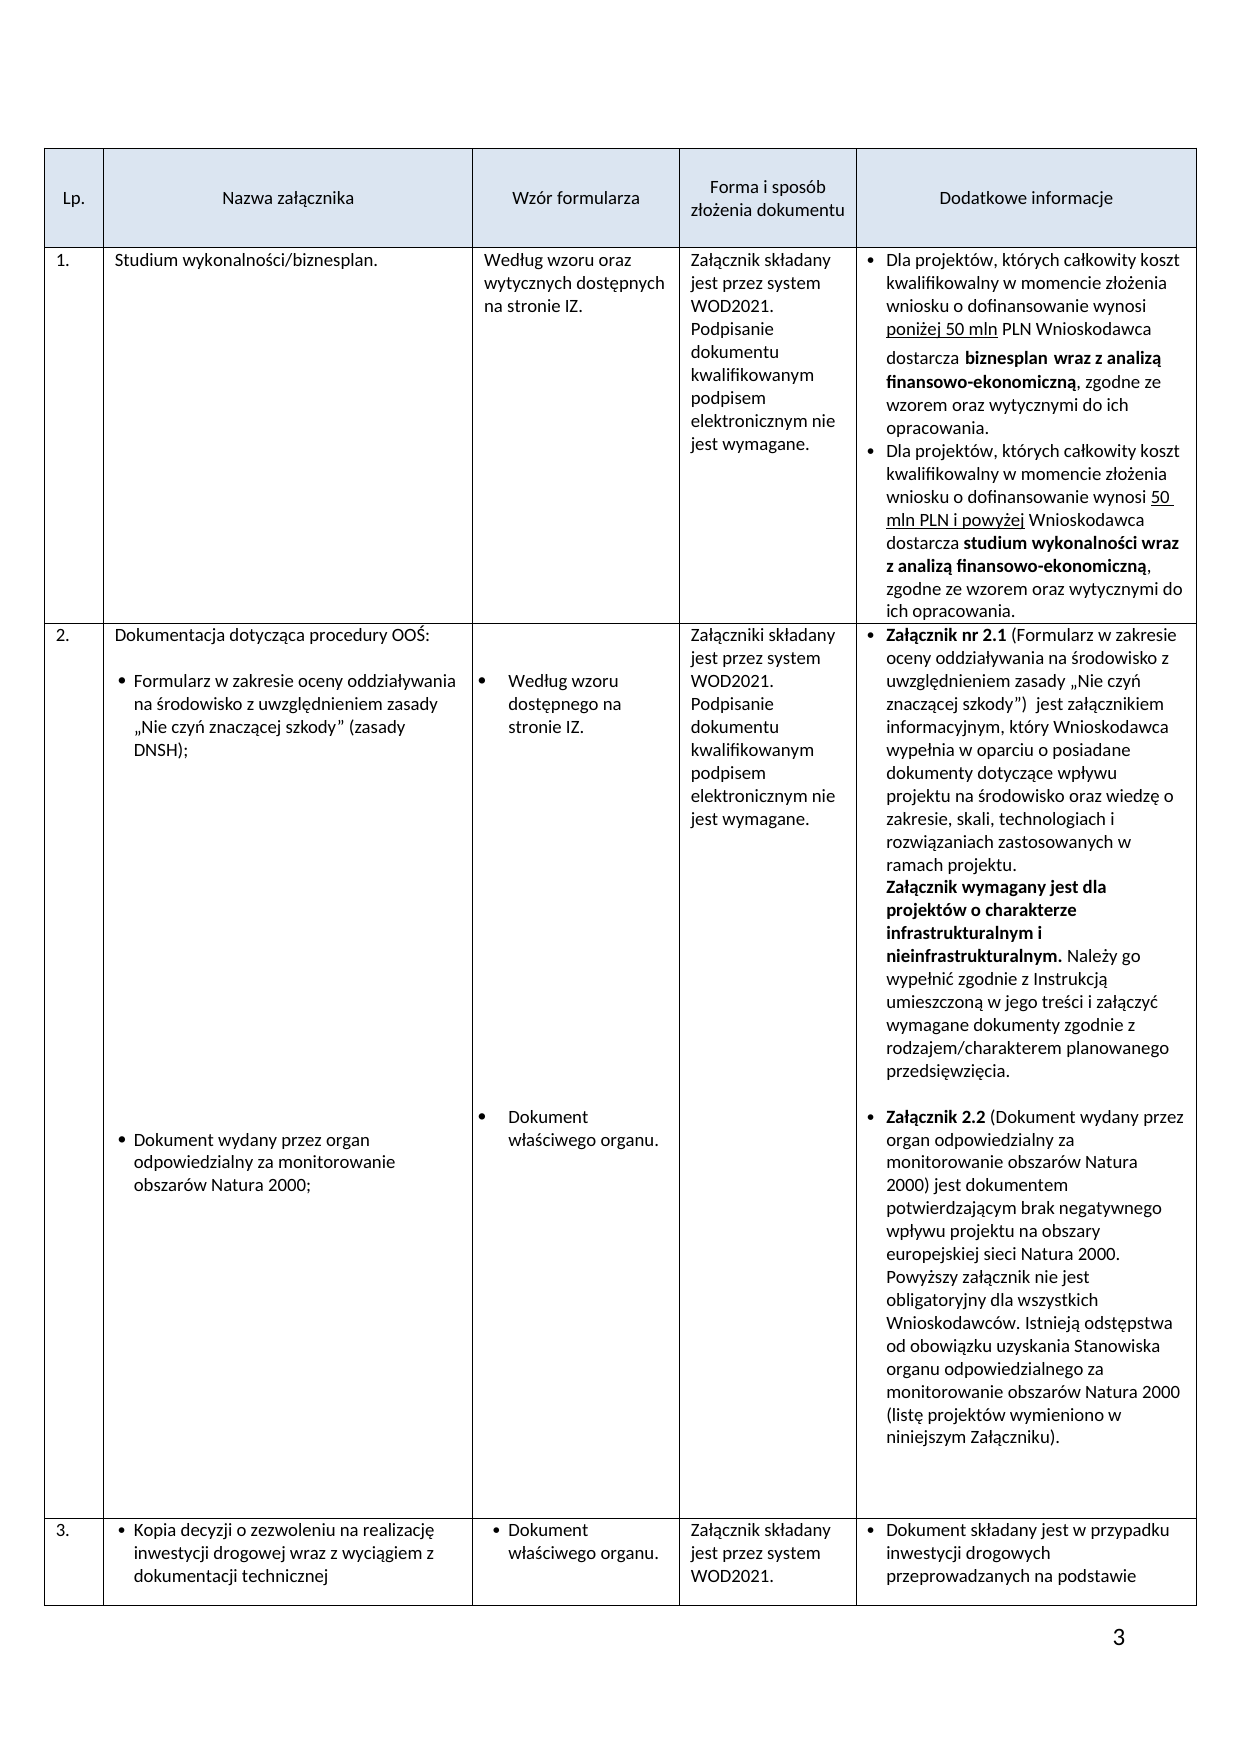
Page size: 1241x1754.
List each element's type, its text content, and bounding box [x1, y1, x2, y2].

table_cell Dokumentacja dotycząca procedury OOŚ: Formularz w zakresie oceny oddziaływania na środowisko z uwzględnieniem zasady „Nie czyń znaczącej szkody” (zasady DNSH); Dokument wydany przez organ odpowiedzialny za monitorowanie obszarów Natura 2000; [104, 624, 472, 1517]
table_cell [104, 1519, 472, 1605]
table_cell Załącznik nr 2.1 (Formularz w zakresie oceny oddziaływania na środowisko z uwzględnieniem zasady „Nie czyń znaczącej szkody”) jest załącznikiem informacyjnym, który Wnioskodawca wypełnia w oparciu o posiadane dokumenty dotyczące wpływu projektu na środowisko oraz wiedzę o zakresie, skali, technologiach i rozwiązaniach zastosowanych w ramach projektu. Załącznik wymagany jest dla projektów o charakterze infrastrukturalnym i nieinfrastrukturalnym. Należy go wypełnić zgodnie z Instrukcją umieszczoną w jego treści i załączyć wymagane dokumenty zgodnie z rodzajem/charakterem planowanego przedsięwzięcia. Załącznik 2.2 (Dokument wydany przez organ odpowiedzialny za monitorowanie obszarów Natura 2000) jest dokumentem potwierdzającym brak negatywnego wpływu projektu na obszary europejskiej sieci Natura 2000. Powyższy załącznik nie jest obligatoryjny dla wszystkich Wnioskodawców. Istnieją odstępstwa od obowiązku uzyskania Stanowiska organu odpowiedzialnego za monitorowanie obszarów Natura 2000 (listę projektów wymieniono w niniejszym Załączniku). [857, 624, 1196, 1517]
table_cell Dodatkowe informacje [857, 149, 1196, 247]
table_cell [473, 1519, 679, 1605]
table_cell Lp. [45, 149, 103, 247]
table_cell 1. [45, 248, 103, 623]
table_cell 3. [45, 1519, 103, 1605]
table_cell Według wzoru dostępnego na stronie IZ. Dokument właściwego organu. [473, 624, 679, 1517]
table_cell Według wzoru oraz wytycznych dostępnych na stronie IZ. [473, 248, 679, 623]
table_cell Nazwa załącznika [104, 149, 472, 247]
table_cell Studium wykonalności/biznesplan. [104, 248, 472, 623]
table_cell Załączniki składany jest przez system WOD2021. Podpisanie dokumentu kwalifikowanym podpisem elektronicznym nie jest wymagane. [680, 624, 856, 1517]
table_cell Dla projektów, których całkowity koszt kwalifikowalny w momencie złożenia wniosku o dofinansowanie wynosi poniżej 50 mln PLN Wnioskodawca dostarcza biznesplan wraz z analizą finansowo-ekonomiczną, zgodne ze wzorem oraz wytycznymi do ich opracowania. Dla projektów, których całkowity koszt kwalifikowalny w momencie złożenia wniosku o dofinansowanie wynosi 50 mln PLN i powyżej Wnioskodawca dostarcza studium wykonalności wraz z analizą finansowo-ekonomiczną, zgodne ze wzorem oraz wytycznymi do ich opracowania. [857, 248, 1196, 623]
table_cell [680, 1519, 856, 1605]
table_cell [857, 1519, 1196, 1605]
table_cell Załącznik składany jest przez system WOD2021. Podpisanie dokumentu kwalifikowanym podpisem elektronicznym nie jest wymagane. [680, 248, 856, 623]
table_cell Forma i sposób złożenia dokumentu [680, 149, 856, 247]
table_cell Wzór formularza [473, 149, 679, 247]
table_cell 2. [45, 624, 103, 1517]
